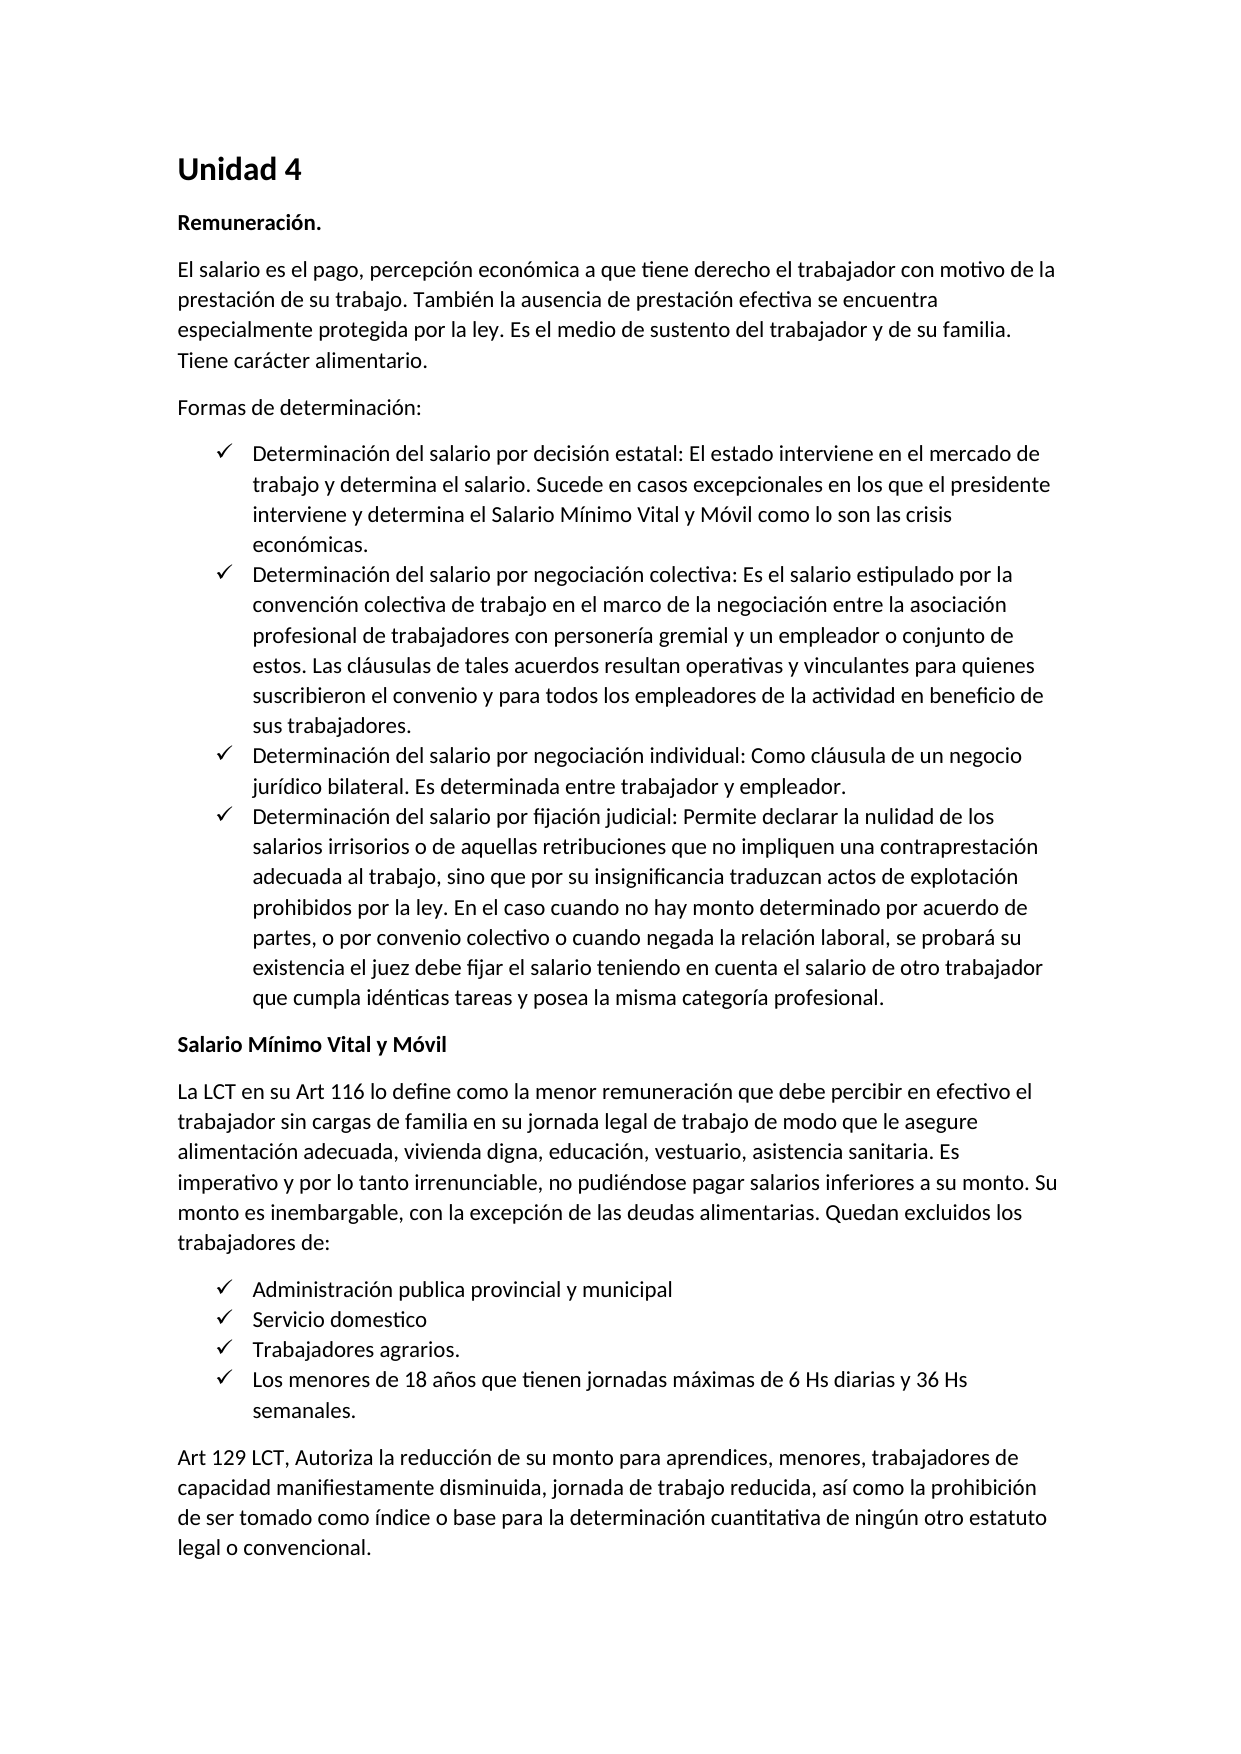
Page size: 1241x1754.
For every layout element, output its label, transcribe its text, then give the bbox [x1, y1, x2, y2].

list Determinación del salario por fijación judicial: Permite declarar la nulidad de los salarios irrisorios o de aquellas retribuciones que no impliquen una contraprestación adecuada al trabajo, sino que por su insignificancia traduzcan actos de explotación prohibidos por la ley. En el caso cuando no hay monto determinado por acuerdo de partes, o por convenio colectivo o cuando negada la relación laboral, se probará su existencia el juez debe fijar el salario teniendo en cuenta el salario de otro trabajador que cumpla idénticas tareas y posea la misma categoría profesional. [215, 802, 1063, 1011]
text Unidad 4 [177, 148, 1063, 188]
list Trabajadores agrarios. [215, 1335, 1063, 1363]
list Determinación del salario por negociación colectiva: Es el salario estipulado por la convención colectiva de trabajo en el marco de la negociación entre la asociación profesional de trabajadores con personería gremial y un empleador o conjunto de estos. Las cláusulas de tales acuerdos resultan operativas y vinculantes para quienes suscribieron el convenio y para todos los empleadores de la actividad en beneficio de sus trabajadores. [215, 560, 1063, 739]
list Administración publica provincial y municipal [215, 1275, 1063, 1303]
text Art 129 LCT, Autoriza la reducción de su monto para aprendices, menores, trabajadores de capacidad manifiestamente disminuida, jornada de trabajo reducida, así como la prohibición de ser tomado como índice o base para la determinación cuantitativa de ningún otro estatuto legal o convencional. [177, 1443, 1063, 1561]
text El salario es el pago, percepción económica a que tiene derecho el trabajador con motivo de la prestación de su trabajo. También la ausencia de prestación efectiva se encuentra especialmente protegida por la ley. Es el medio de sustento del trabajador y de su familia. Tiene carácter alimentario. [177, 255, 1063, 374]
text La LCT en su Art 116 lo define como la menor remuneración que debe percibir en efectivo el trabajador sin cargas de familia en su jornada legal de trabajo de modo que le asegure alimentación adecuada, vivienda digna, educación, vestuario, asistencia sanitaria. Es imperativo y por lo tanto irrenunciable, no pudiéndose pagar salarios inferiores a su monto. Su monto es inembargable, con la excepción de las deudas alimentarias. Quedan excluidos los trabajadores de: [177, 1077, 1063, 1256]
list Determinación del salario por negociación individual: Como cláusula de un negocio jurídico bilateral. Es determinada entre trabajador y empleador. [215, 742, 1063, 800]
list Los menores de 18 años que tienen jornadas máximas de 6 Hs diarias y 36 Hs semanales. [215, 1366, 1063, 1424]
text Remuneración. [177, 208, 1063, 236]
text Formas de determinación: [177, 393, 1063, 421]
text Salario Mínimo Vital y Móvil [177, 1030, 1063, 1058]
list Servicio domestico [215, 1305, 1063, 1333]
list Determinación del salario por decisión estatal: El estado interviene en el mercado de trabajo y determina el salario. Sucede en casos excepcionales en los que el presidente interviene y determina el Salario Mínimo Vital y Móvil como lo son las crisis económicas. [215, 439, 1063, 558]
